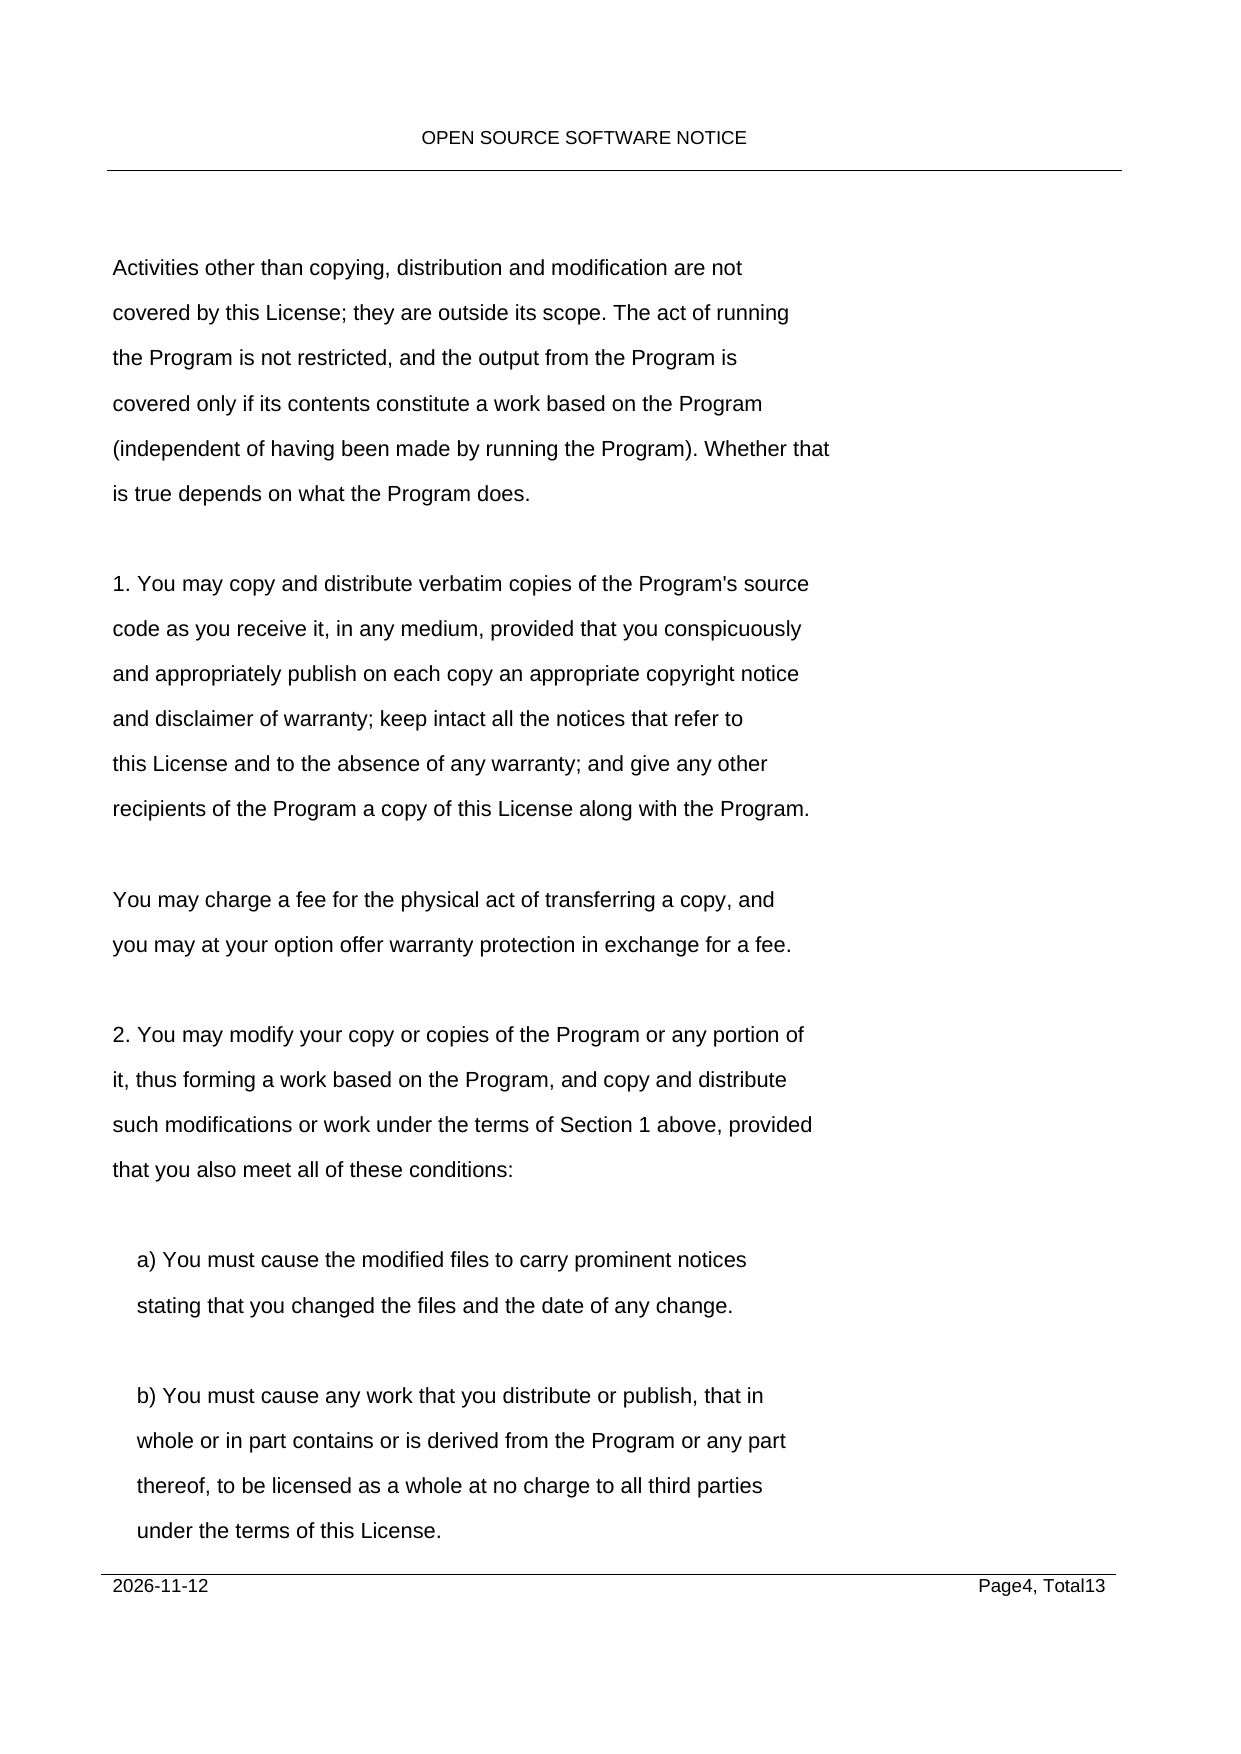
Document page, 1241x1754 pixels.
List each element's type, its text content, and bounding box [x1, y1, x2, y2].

text thereof, to be licensed as a whole at no charge to all third parties [112, 1469, 1128, 1502]
text You may charge a fee for the physical act of transferring a copy, and [112, 883, 1128, 915]
text 1. You may copy and distribute verbatim copies of the Program's source [112, 567, 1128, 600]
text this License and to the absence of any warranty; and give any other [112, 748, 1128, 780]
text you may at your option offer warranty protection in exchange for a fee. [112, 928, 1128, 961]
text covered by this License; they are outside its scope. The act of running [112, 297, 1128, 329]
text the Program is not restricted, and the output from the Program is [112, 342, 1128, 374]
text (independent of having been made by running the Program). Whether that [112, 432, 1128, 464]
text b) You must cause any work that you distribute or publish, that in [112, 1379, 1128, 1412]
text 2. You may modify your copy or copies of the Program or any portion of [112, 1018, 1128, 1051]
text and appropriately publish on each copy an appropriate copyright notice [112, 657, 1128, 690]
text whole or in part contains or is derived from the Program or any part [112, 1424, 1128, 1457]
text a) You must cause the modified files to carry prominent notices [112, 1244, 1128, 1276]
text such modifications or work under the terms of Section 1 above, provided [112, 1108, 1128, 1141]
text covered only if its contents constitute a work based on the Program [112, 387, 1128, 419]
text and disclaimer of warranty; keep intact all the notices that refer to [112, 702, 1128, 735]
text stating that you changed the files and the date of any change. [112, 1289, 1128, 1321]
text recipients of the Program a copy of this License along with the Program. [112, 793, 1128, 825]
text code as you receive it, in any medium, provided that you conspicuously [112, 612, 1128, 645]
text that you also meet all of these conditions: [112, 1153, 1128, 1186]
text is true depends on what the Program does. [112, 477, 1128, 509]
text it, thus forming a work based on the Program, and copy and distribute [112, 1063, 1128, 1096]
text Activities other than copying, distribution and modification are not [112, 251, 1128, 284]
text under the terms of this License. [112, 1514, 1128, 1547]
